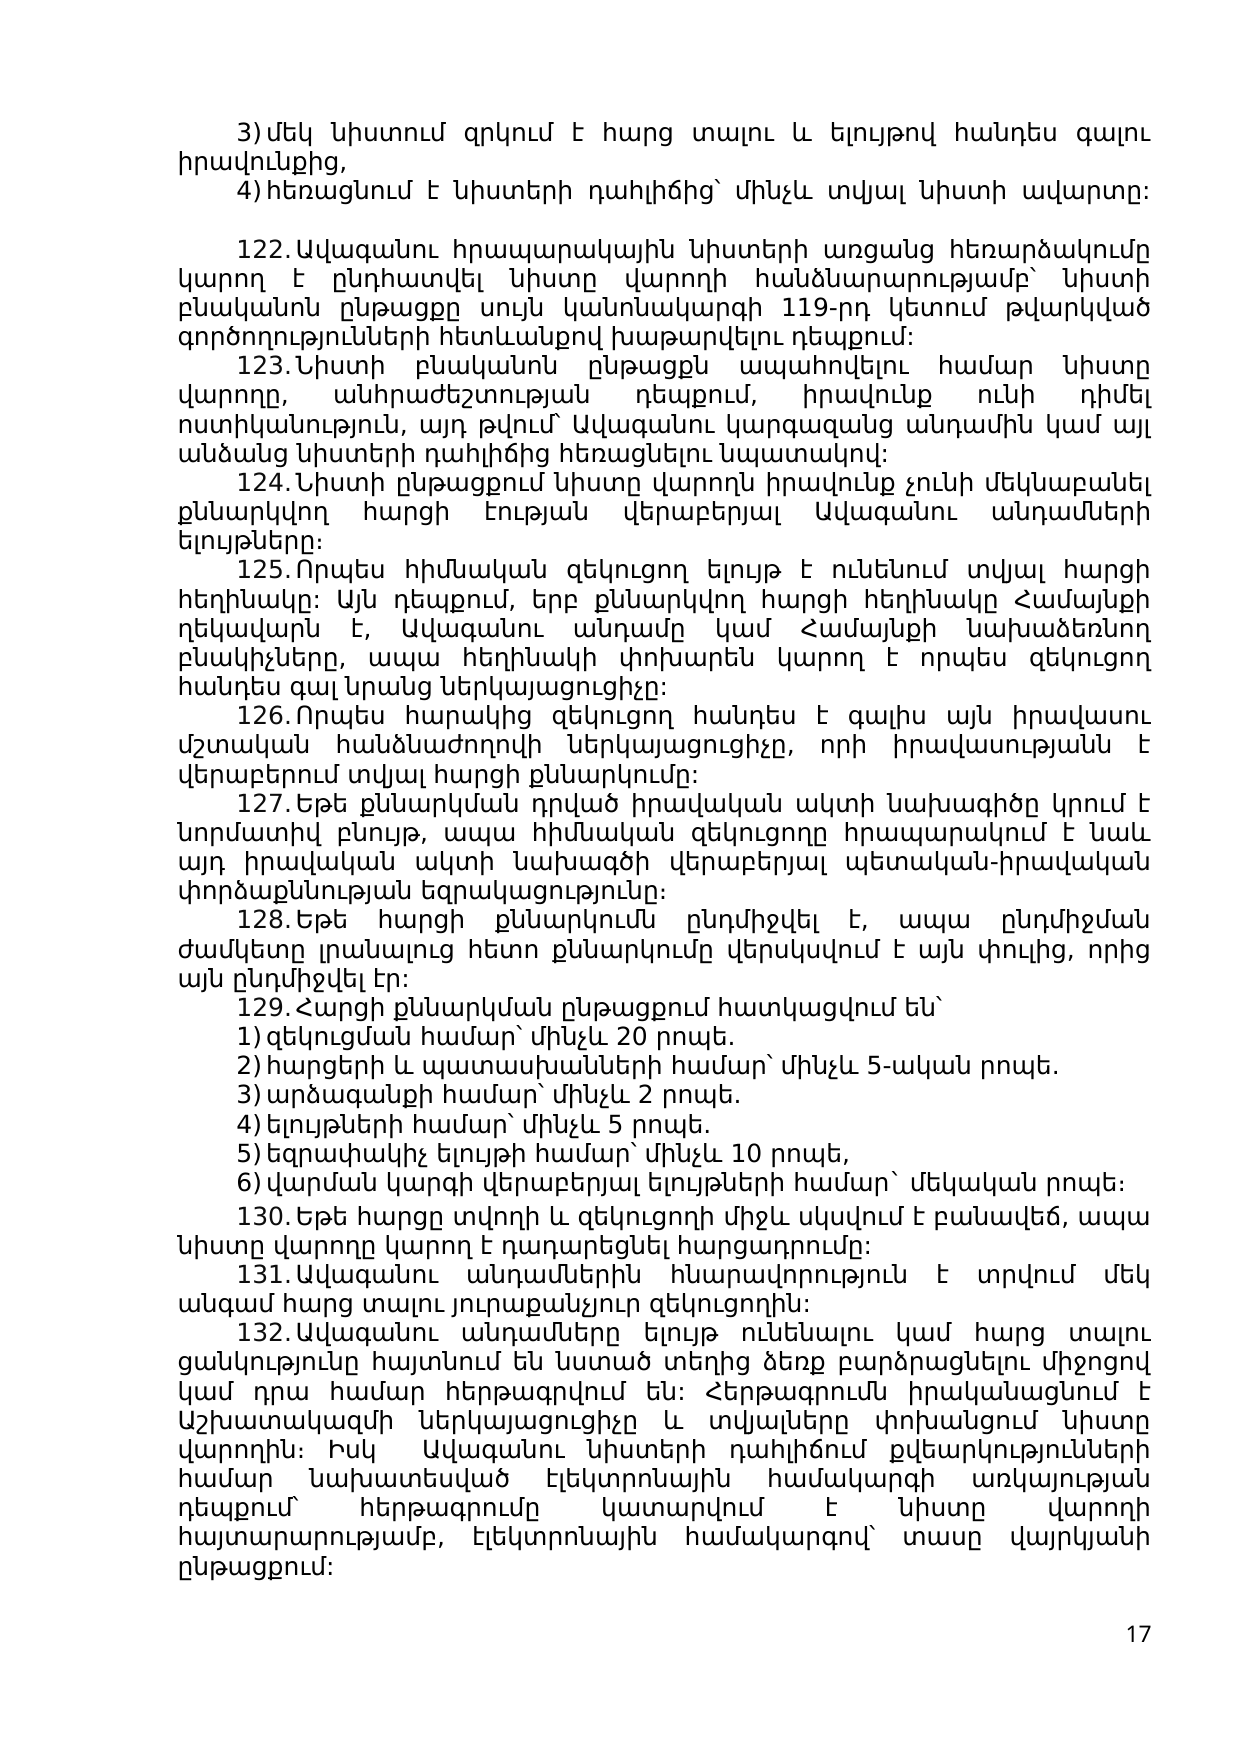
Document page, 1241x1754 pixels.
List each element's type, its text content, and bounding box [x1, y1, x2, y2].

list Հարցի քննարկման ընթացքում հատկացվում են՝ [177, 993, 1152, 1022]
list Եթե հարցի քննարկումն ընդմիջվել է, ապա ընդմիջման ժամկետը լրանալուց հետո քննարկումը վերսկսվում է այն փուլից, որից այն ընդմիջվել էր: [177, 906, 1152, 993]
list Եթե քննարկման դրված իրավական ակտի նախագիծը կրում է նորմատիվ բնույթ, ապա հիմնական զեկուցողը հրապարակում է նաև այդ իրավական ակտի նախագծի վերաբերյալ պետական-իրավական փորձաքննության եզրակացությունը։ [177, 789, 1152, 906]
list Ավագանու անդամները ելույթ ունենալու կամ հարց տալու ցանկությունը հայտնում են նստած տեղից ձեռք բարձրացնելու միջոցով կամ դրա համար հերթագրվում են: Հերթագրումն իրականացնում է Աշխատակազմի ներկայացուցիչը և տվյալները փոխանցում նիստը վարողին։ Իսկ Ավագանու նիստերի դահլիճում քվեարկությունների համար նախատեսված էլեկտրոնային համակարգի առկայության դեպքում՝ հերթագրումը կատարվում է նիստը վարողի հայտարարությամբ, էլեկտրոնային համակարգով՝ տասը վայրկյանի ընթացքում: [177, 1318, 1152, 1581]
list արձագանքի համար՝ մինչև 2 րոպե. [177, 1081, 1152, 1110]
list ելույթների համար՝ մինչև 5 րոպե. [177, 1110, 1152, 1139]
list հարցերի և պատասխանների համար՝ մինչև 5-ական րոպե. [177, 1051, 1152, 1081]
list Որպես հիմնական զեկուցող ելույթ է ունենում տվյալ հարցի հեղինակը: Այն դեպքում, երբ քննարկվող հարցի հեղինակը Համայնքի ղեկավարն է, Ավագանու անդամը կամ Համայնքի նախաձեռնող բնակիչները, ապա հեղինակի փոխարեն կարող է որպես զեկուցող հանդես գալ նրանց ներկայացուցիչը: [177, 556, 1152, 701]
list Ավագանու անդամներին հնարավորություն է տրվում մեկ անգամ հարց տալու յուրաքանչյուր զեկուցողին: [177, 1260, 1152, 1318]
list վարման կարգի վերաբերյալ ելույթների համար` մեկական րոպե։ [177, 1168, 1152, 1197]
list մեկ նիստում զրկում է հարց տալու և ելույթով հանդես գալու իրավունքից, [177, 118, 1152, 176]
list Ավագանու հրապարակային նիստերի առցանց հեռարձակումը կարող է ընդհատվել նիստը վարողի հանձնարարությամբ՝ նիստի բնականոն ընթացքը սույն կանոնակարգի 119-րդ կետում թվարկված գործողությունների հետևանքով խաթարվելու դեպքում: [177, 235, 1152, 351]
list հեռացնում է նիստերի դահլիճից՝ մինչև տվյալ նիստի ավարտը: [177, 176, 1152, 235]
list Նիստի բնականոն ընթացքն ապահովելու համար նիստը վարողը, անհրաժեշտության դեպքում, իրավունք ունի դիմել ոստիկանություն, այդ թվում՝ Ավագանու կարգազանց անդամին կամ այլ անձանց նիստերի դահլիճից հեռացնելու նպատակով: [177, 351, 1152, 468]
list զեկուցման համար՝ մինչև 20 րոպե. [177, 1022, 1152, 1051]
list եզրափակիչ ելույթի համար՝ մինչև 10 րոպե, [177, 1139, 1152, 1168]
list Եթե հարցը տվողի և զեկուցողի միջև սկսվում է բանավեճ, ապա նիստը վարողը կարող է դադարեցնել հարցադրումը: [177, 1202, 1152, 1260]
list Նիստի ընթացքում նիստը վարողն իրավունք չունի մեկնաբանել քննարկվող հարցի էության վերաբերյալ Ավագանու անդամների ելույթները։ [177, 468, 1152, 556]
list Որպես հարակից զեկուցող հանդես է գալիս այն իրավասու մշտական հանձնաժողովի ներկայացուցիչը, որի իրավասությանն է վերաբերում տվյալ հարցի քննարկումը: [177, 701, 1152, 789]
